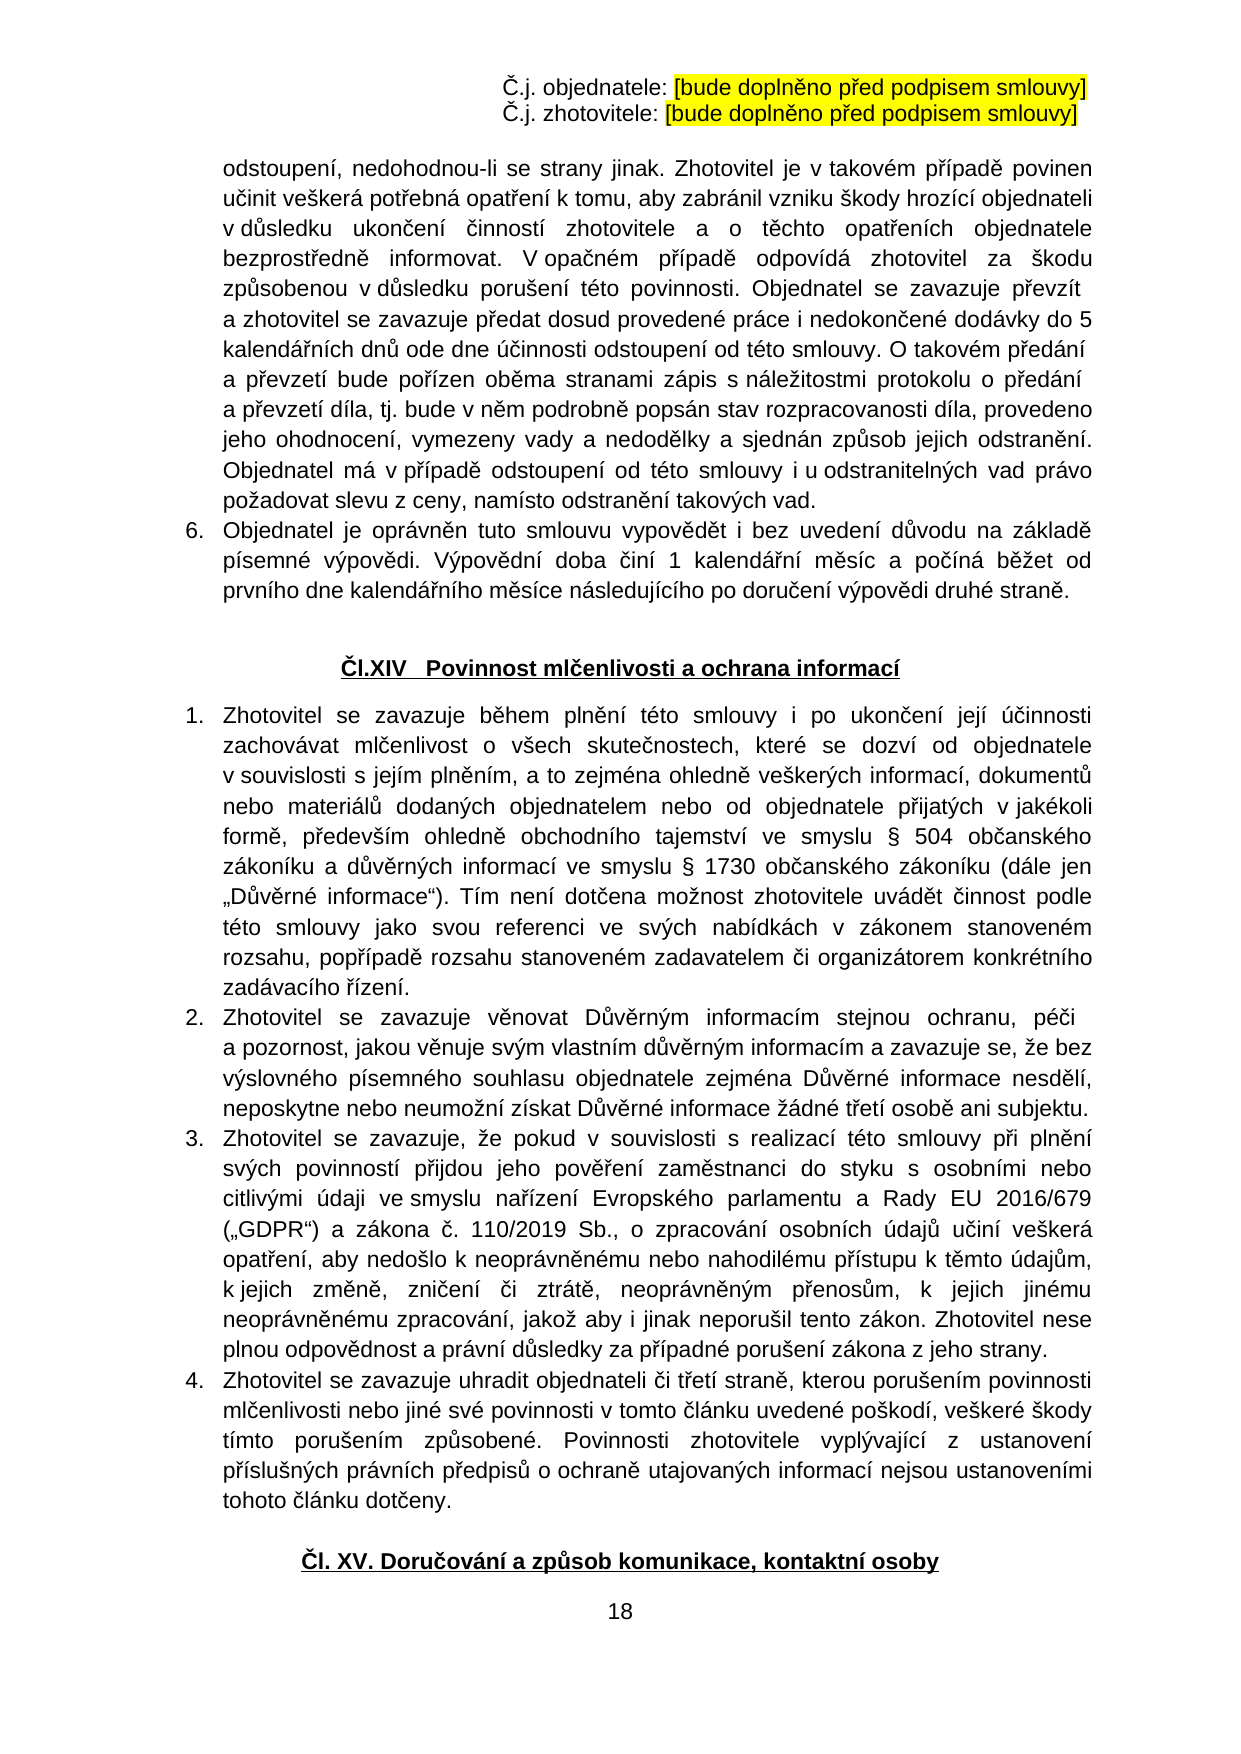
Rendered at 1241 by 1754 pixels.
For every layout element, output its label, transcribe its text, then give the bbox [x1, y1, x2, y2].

list Zhotovitel se zavazuje, že pokud v souvislosti s realizací této smlouvy při plnění svých povinností přijdou jeho pověření zaměstnanci do styku s osobními nebo citlivými údaji ve smyslu nařízení Evropského parlamentu a Rady EU 2016/679 („GDPR“) a zákona č. 110/2019 Sb., o zpracování osobních údajů učiní veškerá opatření, aby nedošlo k neoprávněnému nebo nahodilému přístupu k těmto údajům, k jejich změně, zničení či ztrátě, neoprávněným přenosům, k jejich jinému neoprávněnému zpracování, jakož aby i jinak neporušil tento zákon. Zhotovitel nese plnou odpovědnost a právní důsledky za případné porušení zákona z jeho strany. [185, 1125, 1093, 1363]
text Čl. XV. Doručování a způsob komunikace, kontaktní osoby [148, 1548, 1093, 1574]
list Zhotovitel se zavazuje věnovat Důvěrným informacím stejnou ochranu, péči a pozornost, jakou věnuje svým vlastním důvěrným informacím a zavazuje se, že bez výslovného písemného souhlasu objednatele zejména Důvěrné informace nesdělí, neposkytne nebo neumožní získat Důvěrné informace žádné třetí osobě ani subjektu. [185, 1004, 1093, 1121]
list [185, 154, 1093, 513]
text Čl.XIV Povinnost mlčenlivosti a ochrana informací [148, 655, 1093, 681]
list Objednatel je oprávněn tuto smlouvu vypovědět i bez uvedení důvodu na základě písemné výpovědi. Výpovědní doba činí 1 kalendářní měsíc a počíná běžet od prvního dne kalendářního měsíce následujícího po doručení výpovědi druhé straně. [185, 517, 1093, 604]
list Zhotovitel se zavazuje během plnění této smlouvy i po ukončení její účinnosti zachovávat mlčenlivost o všech skutečnostech, které se dozví od objednatele v souvislosti s jejím plněním, a to zejména ohledně veškerých informací, dokumentů nebo materiálů dodaných objednatelem nebo od objednatele přijatých v jakékoli formě, především ohledně obchodního tajemství ve smyslu § 504 občanského zákoníku a důvěrných informací ve smyslu § 1730 občanského zákoníku (dále jen „Důvěrné informace“). Tím není dotčena možnost zhotovitele uvádět činnost podle této smlouvy jako svou referenci ve svých nabídkách v zákonem stanoveném rozsahu, popřípadě rozsahu stanoveném zadavatelem či organizátorem konkrétního zadávacího řízení. [185, 702, 1093, 1000]
list Zhotovitel se zavazuje uhradit objednateli či třetí straně, kterou porušením povinnosti mlčenlivosti nebo jiné své povinnosti v tomto článku uvedené poškodí, veškeré škody tímto porušením způsobené. Povinnosti zhotovitele vyplývající z ustanovení příslušných právních předpisů o ochraně utajovaných informací nejsou ustanoveními tohoto článku dotčeny. [185, 1367, 1093, 1514]
